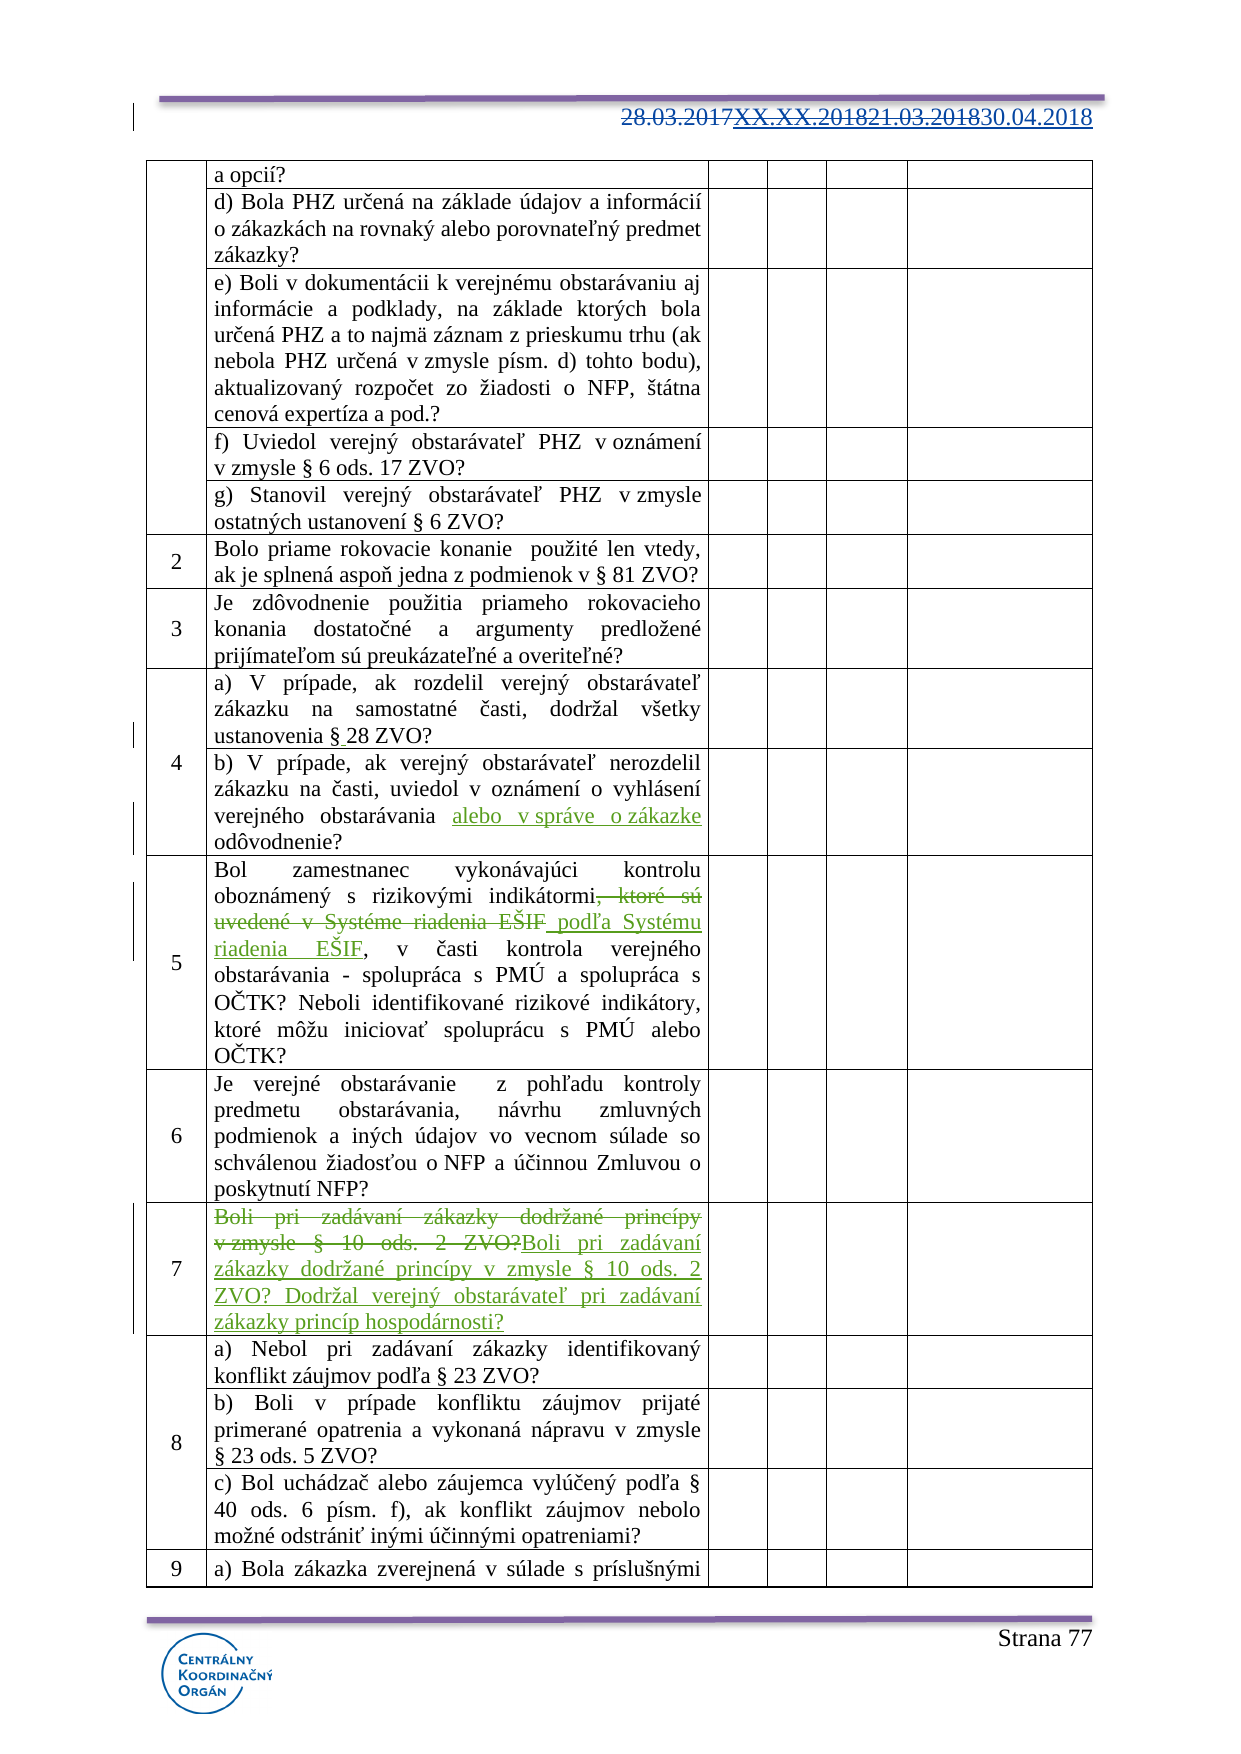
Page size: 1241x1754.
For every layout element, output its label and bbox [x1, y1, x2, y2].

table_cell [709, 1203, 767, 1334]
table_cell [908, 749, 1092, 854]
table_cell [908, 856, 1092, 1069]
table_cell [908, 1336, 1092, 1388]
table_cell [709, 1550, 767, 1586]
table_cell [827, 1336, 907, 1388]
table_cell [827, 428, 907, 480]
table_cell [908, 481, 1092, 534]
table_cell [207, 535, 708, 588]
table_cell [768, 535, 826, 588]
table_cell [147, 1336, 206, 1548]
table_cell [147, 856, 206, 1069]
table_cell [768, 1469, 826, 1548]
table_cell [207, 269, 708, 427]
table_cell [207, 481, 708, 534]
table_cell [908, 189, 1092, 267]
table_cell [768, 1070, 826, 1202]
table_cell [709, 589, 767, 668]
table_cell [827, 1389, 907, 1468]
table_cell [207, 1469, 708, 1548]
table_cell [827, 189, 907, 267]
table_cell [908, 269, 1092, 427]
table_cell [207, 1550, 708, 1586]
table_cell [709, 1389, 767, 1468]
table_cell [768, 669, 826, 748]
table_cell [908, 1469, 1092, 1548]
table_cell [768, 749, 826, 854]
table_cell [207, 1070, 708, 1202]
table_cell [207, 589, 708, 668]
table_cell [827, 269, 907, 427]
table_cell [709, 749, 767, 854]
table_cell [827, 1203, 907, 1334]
picture [159, 1631, 272, 1713]
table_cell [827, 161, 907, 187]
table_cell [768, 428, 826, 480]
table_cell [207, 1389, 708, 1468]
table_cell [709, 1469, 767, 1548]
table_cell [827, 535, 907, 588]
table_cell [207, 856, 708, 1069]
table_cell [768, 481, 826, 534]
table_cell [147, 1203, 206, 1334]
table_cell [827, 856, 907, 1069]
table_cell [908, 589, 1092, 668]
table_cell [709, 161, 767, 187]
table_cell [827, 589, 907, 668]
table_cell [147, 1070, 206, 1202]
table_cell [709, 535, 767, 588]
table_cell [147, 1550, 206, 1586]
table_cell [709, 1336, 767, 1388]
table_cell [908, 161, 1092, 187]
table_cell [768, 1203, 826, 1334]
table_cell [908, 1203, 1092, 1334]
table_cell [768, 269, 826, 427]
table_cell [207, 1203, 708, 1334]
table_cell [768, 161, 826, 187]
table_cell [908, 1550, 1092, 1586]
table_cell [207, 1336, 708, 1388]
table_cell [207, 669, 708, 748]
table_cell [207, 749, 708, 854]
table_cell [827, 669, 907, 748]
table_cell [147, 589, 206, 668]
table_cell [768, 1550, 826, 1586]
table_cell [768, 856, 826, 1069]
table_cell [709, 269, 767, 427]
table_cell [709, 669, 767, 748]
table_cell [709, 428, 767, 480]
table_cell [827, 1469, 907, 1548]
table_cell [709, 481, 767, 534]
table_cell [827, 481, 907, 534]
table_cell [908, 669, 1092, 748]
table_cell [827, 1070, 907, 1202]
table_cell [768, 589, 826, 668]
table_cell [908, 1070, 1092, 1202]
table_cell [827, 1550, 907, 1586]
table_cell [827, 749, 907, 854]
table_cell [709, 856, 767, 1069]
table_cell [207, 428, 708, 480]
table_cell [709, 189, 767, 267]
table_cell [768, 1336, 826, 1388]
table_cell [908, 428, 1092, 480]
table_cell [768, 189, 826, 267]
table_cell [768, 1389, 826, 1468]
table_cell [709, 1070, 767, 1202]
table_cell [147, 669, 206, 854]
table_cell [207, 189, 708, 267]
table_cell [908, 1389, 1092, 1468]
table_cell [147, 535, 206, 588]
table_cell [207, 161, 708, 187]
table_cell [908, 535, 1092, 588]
